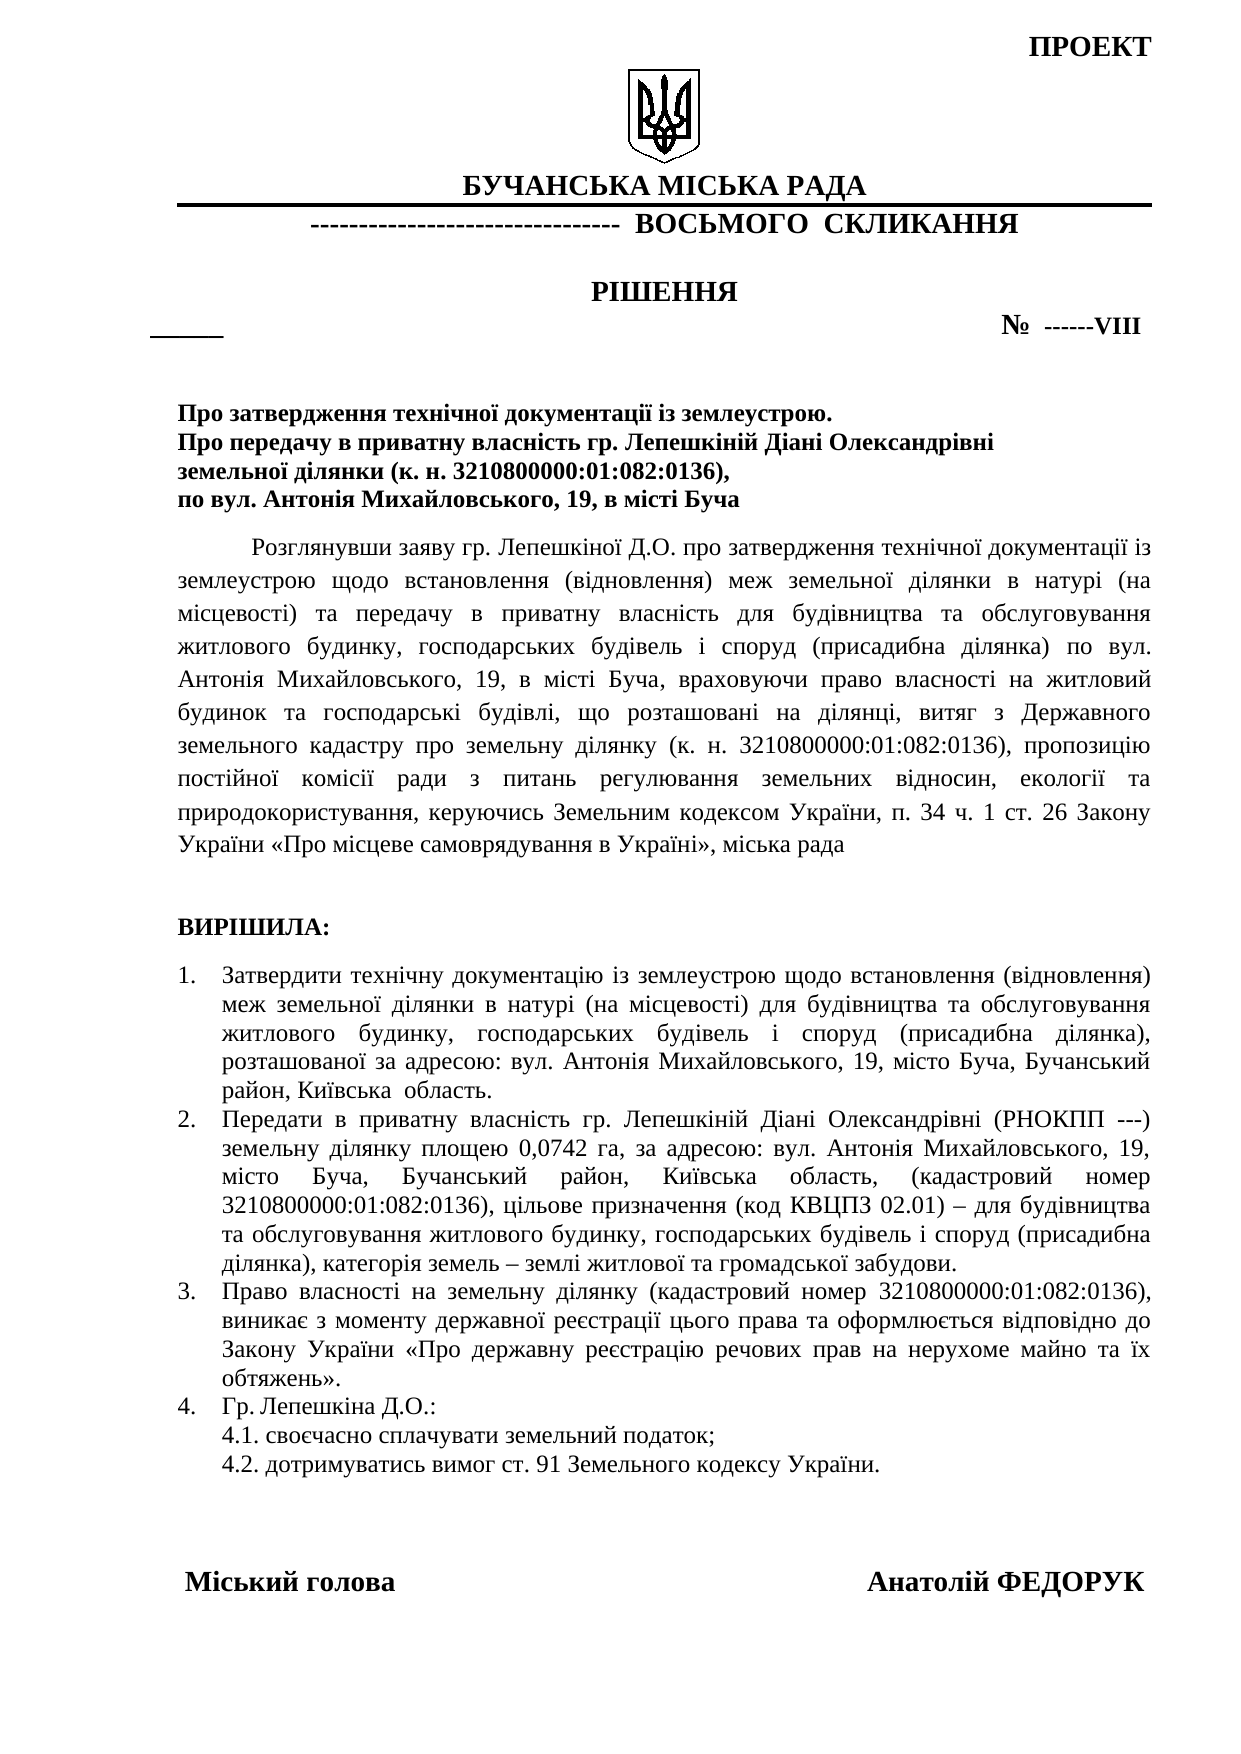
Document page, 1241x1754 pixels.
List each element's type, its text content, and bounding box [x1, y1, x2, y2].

text Про передачу в приватну власність гр. Лепешкіній Діані Олександрівні [177, 427, 1152, 456]
text 4.2. дотримуватись вимог ст. 91 Земельного кодексу України. [222, 1449, 1152, 1478]
text 4.1. своєчасно сплачувати земельний податок; [222, 1420, 1152, 1449]
text по вул. Антонія Михайловського, 19, в місті Буча [177, 484, 1152, 513]
text Міський голова Анатолій ФЕДОРУК [177, 1564, 1152, 1597]
text Про затвердження технічної документації із землеустрою. [177, 398, 1152, 427]
text Розглянувши заяву гр. Лепешкіної Д.О. про затвердження технічної документації із землеустрою щодо встановлення (відновлення) меж земельної ділянки в натурі (на місцевості) та передачу в приватну власність для будівництва та обслуговування житлового будинку, господарських будівель і споруд (присадибна ділянка) по вул. Антонія Михайловського, 19, в місті Буча, враховуючи право власності на житловий будинок та господарські будівлі, що розташовані на ділянці, витяг з Державного земельного кадастру про земельну ділянку (к. н. 3210800000:01:082:0136), пропозицію постійної комісії ради з питань регулювання земельних відносин, екології та природокористування, керуючись Земельним кодексом України, п. 34 ч. 1 ст. 26 Закону України «Про місцеве самоврядування в Україні», міська рада [177, 532, 1152, 858]
text 4. Гр. Лепешкіна Д.О.: [177, 1391, 1152, 1420]
text -------------------------------- ВОСЬМОГО СКЛИКАННЯ [177, 207, 1152, 240]
text _____ № ------VIІІ [150, 307, 1152, 341]
list Затвердити технічну документацію із землеустрою щодо встановлення (відновлення) меж земельної ділянки в натурі (на місцевості) для будівництва та обслуговування житлового будинку, господарських будівель і споруд (присадибна ділянка), розташованої за адресою: вул. Антонія Михайловського, 19, місто Буча, Бучанський район, Київська область. [177, 960, 1152, 1104]
text БУЧАНСЬКА МІСЬКА РАДА [177, 168, 1152, 203]
text РІШЕННЯ [177, 274, 1152, 307]
list Право власності на земельну ділянку (кадастровий номер 3210800000:01:082:0136), виникає з моменту державної реєстрації цього права та оформлюється відповідно до Закону України «Про державну реєстрацію речових прав на нерухоме майно та їх обтяжень». [177, 1276, 1152, 1391]
text ВИРІШИЛА: [177, 912, 1152, 941]
list Передати в приватну власність гр. Лепешкіній Діані Олександрівні (РНОКПП ---) земельну ділянку площею 0,0742 га, за адресою: вул. Антонія Михайловського, 19, місто Буча, Бучанський район, Київська область, (кадастровий номер 3210800000:01:082:0136), цільове призначення (код КВЦПЗ 02.01) – для будівництва та обслуговування житлового будинку, господарських будівель і споруд (присадибна ділянка), категорія земель – землі житлової та громадської забудови. [177, 1104, 1152, 1276]
text ПРОЕКТ [177, 29, 1152, 63]
text земельної ділянки (к. н. 3210800000:01:082:0136), [177, 456, 1152, 484]
